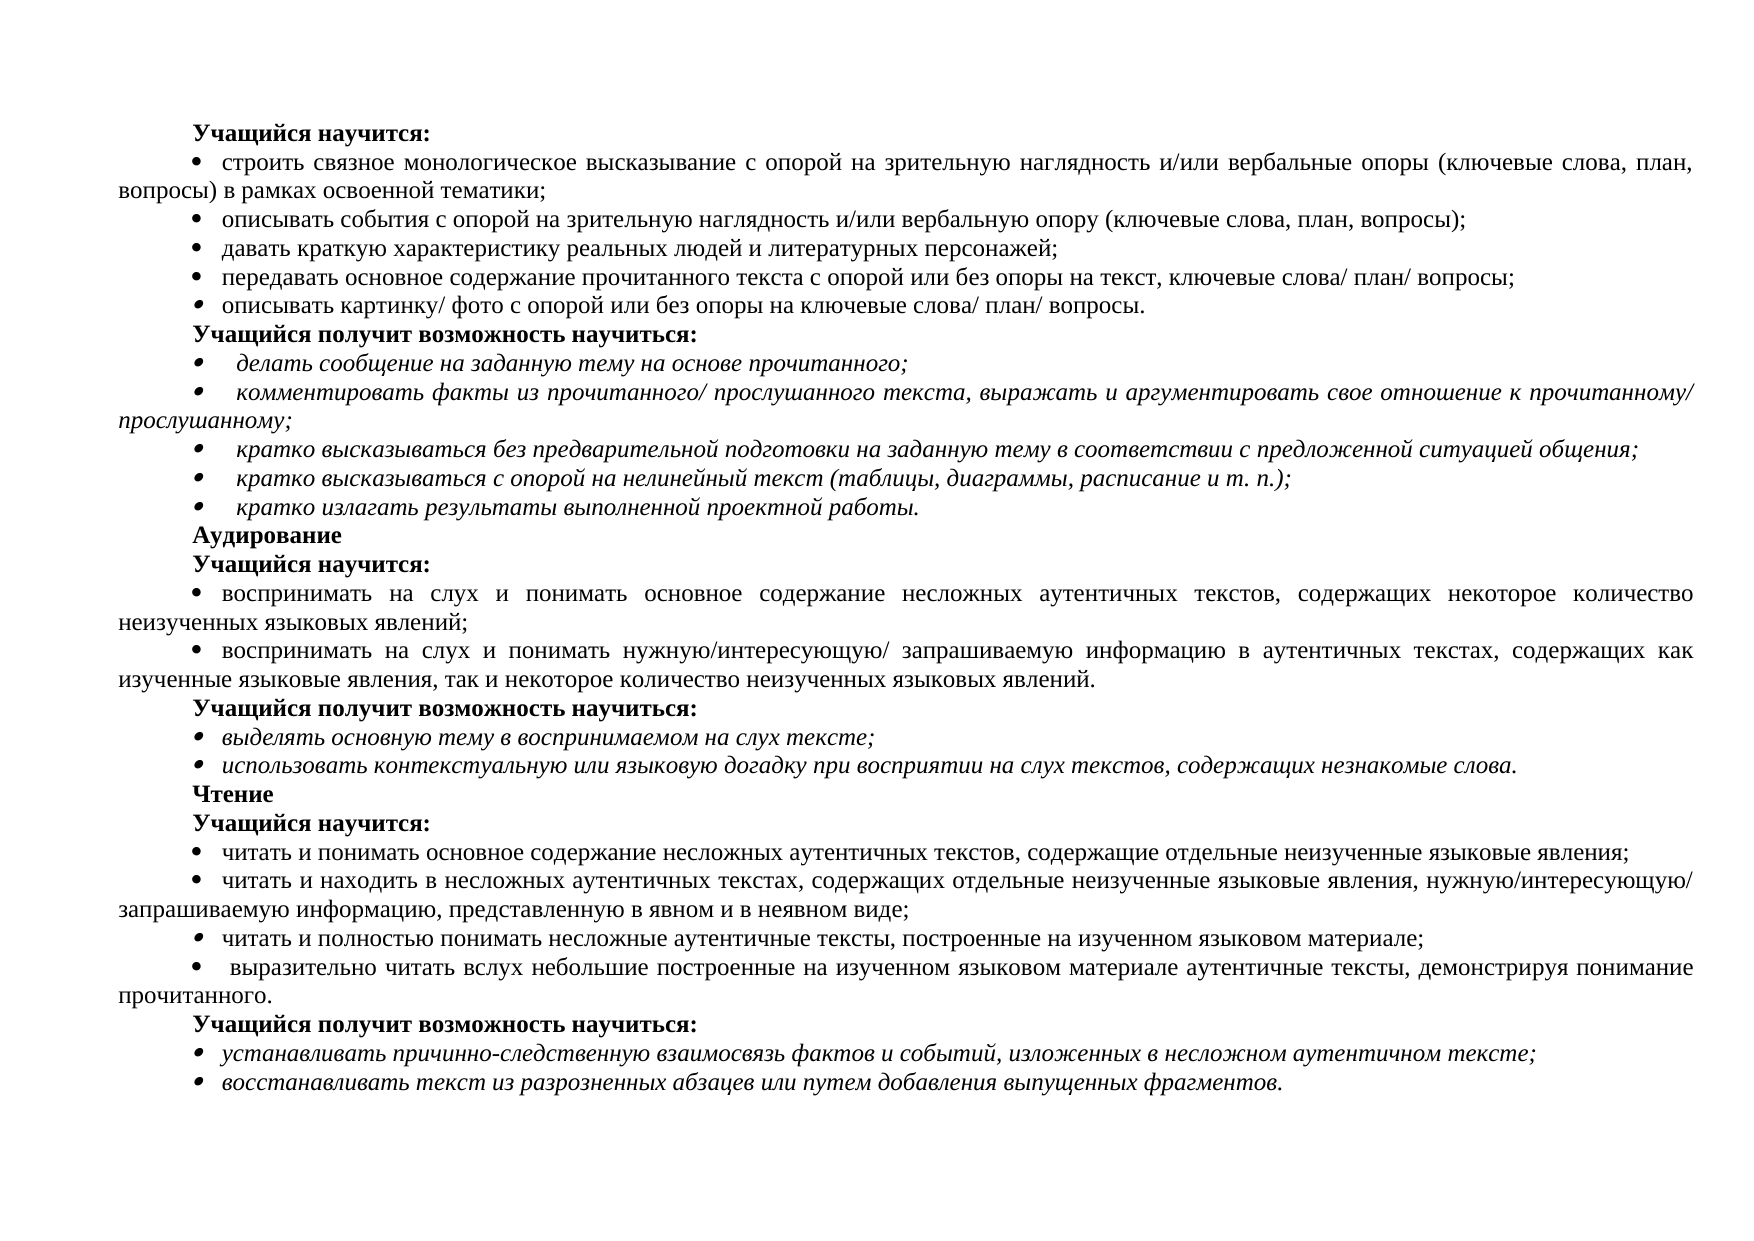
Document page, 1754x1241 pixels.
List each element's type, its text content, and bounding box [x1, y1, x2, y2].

list комментировать факты из прочитанного/ прослушанного текста, выражать и аргументировать свое отношение к прочитанному/ прослушанному; [118, 377, 1695, 434]
list восстанавливать текст из разрозненных абзацев или путем добавления выпущенных фрагментов. [118, 1067, 1695, 1096]
text Чтение [118, 779, 1695, 808]
list кратко излагать результаты выполненной проектной работы. [118, 492, 1695, 521]
list читать и полностью понимать несложные аутентичные тексты, построенные на изученном языковом материале; [118, 923, 1695, 952]
list описывать картинку/ фото с опорой или без опоры на ключевые слова/ план/ вопросы. [118, 291, 1695, 319]
list передавать основное содержание прочитанного текста с опорой или без опоры на текст, ключевые слова/ план/ вопросы; [118, 262, 1695, 291]
list использовать контекстуальную или языковую догадку при восприятии на слух текстов, содержащих незнакомые слова. [118, 751, 1695, 779]
list воспринимать на слух и понимать нужную/интересующую/ запрашиваемую информацию в аутентичных текстах, содержащих как изученные языковые явления, так и некоторое количество неизученных языковых явлений. [118, 636, 1695, 693]
list делать сообщение на заданную тему на основе прочитанного; [118, 348, 1695, 377]
text Учащийся научится: [118, 118, 1695, 147]
list давать краткую характеристику реальных людей и литературных персонажей; [118, 233, 1695, 262]
list кратко высказываться без предварительной подготовки на заданную тему в соответствии с предложенной ситуацией общения; [118, 434, 1695, 463]
text Учащийся получит возможность научиться: [118, 1009, 1695, 1038]
list кратко высказываться с опорой на нелинейный текст (таблицы, диаграммы, расписание и т. п.); [118, 463, 1695, 492]
list читать и понимать основное содержание несложных аутентичных текстов, содержащие отдельные неизученные языковые явления; [118, 837, 1695, 866]
list выделять основную тему в воспринимаемом на слух тексте; [118, 722, 1695, 751]
list читать и находить в несложных аутентичных текстах, содержащих отдельные неизученные языковые явления, нужную/интересующую/ запрашиваемую информацию, представленную в явном и в неявном виде; [118, 866, 1695, 923]
list устанавливать причинно-следственную взаимосвязь фактов и событий, изложенных в несложном аутентичном тексте; [118, 1038, 1695, 1067]
list описывать события с опорой на зрительную наглядность и/или вербальную опору (ключевые слова, план, вопросы); [118, 204, 1695, 233]
text Аудирование [118, 521, 1695, 549]
text Учащийся получит возможность научиться: [118, 693, 1695, 722]
list строить связное монологическое высказывание с опорой на зрительную наглядность и/или вербальные опоры (ключевые слова, план, вопросы) в рамках освоенной тематики; [118, 147, 1695, 204]
text Учащийся получит возможность научиться: [118, 319, 1695, 348]
text Учащийся научится: [118, 549, 1695, 578]
list выразительно читать вслух небольшие построенные на изученном языковом материале аутентичные тексты, демонстрируя понимание прочитанного. [118, 952, 1695, 1009]
list воспринимать на слух и понимать основное содержание несложных аутентичных текстов, содержащих некоторое количество неизученных языковых явлений; [118, 578, 1695, 636]
text Учащийся научится: [118, 808, 1695, 837]
